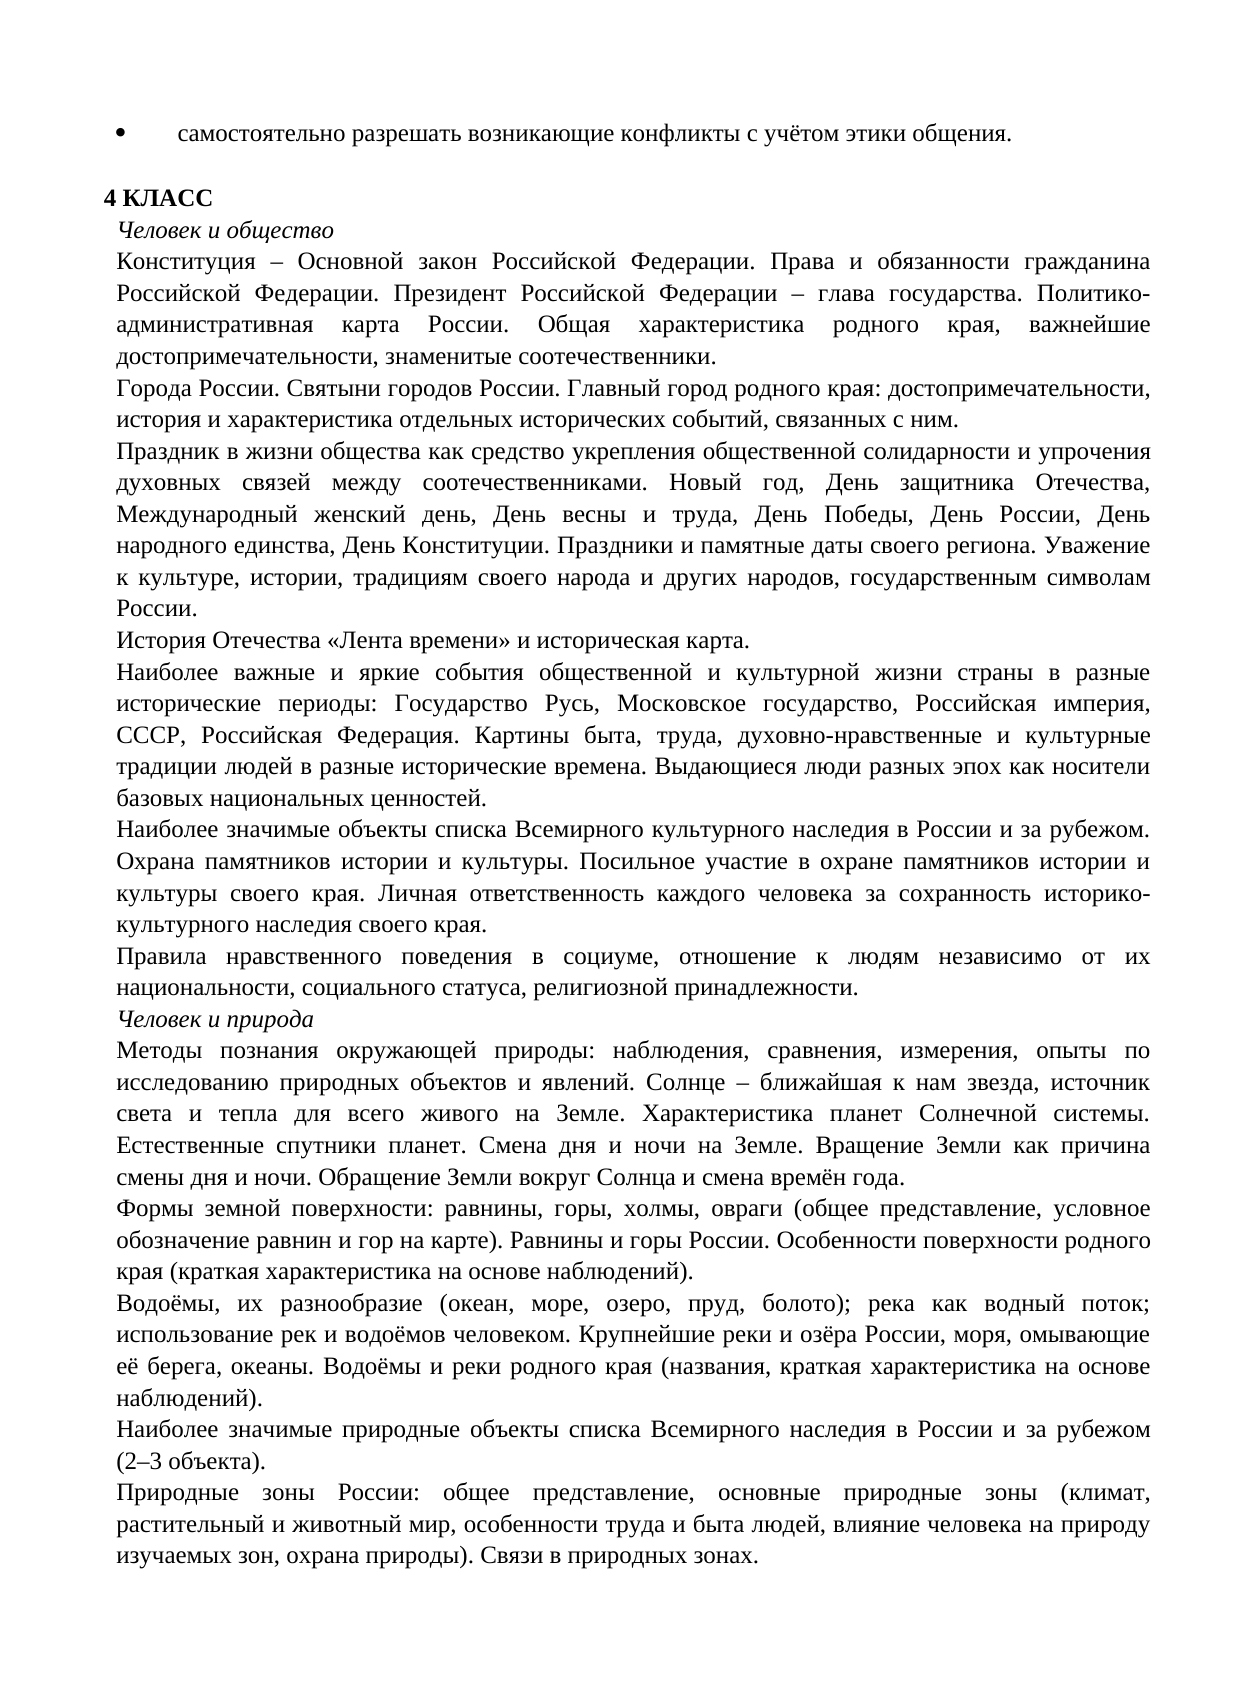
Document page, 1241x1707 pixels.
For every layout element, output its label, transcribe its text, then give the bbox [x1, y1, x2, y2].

text Праздник в жизни общества как средство укрепления общественной солидарности и упрочения духовных связей между соотечественниками. Новый год, День защитника Отечества, Международный женский день, День весны и труда, День Победы, День России, День народного единства, День Конституции. Праздники и памятные даты своего региона. Уважение к культуре, истории, традициям своего народа и других народов, государственным символам России. [116, 436, 1152, 622]
text Человек и природа [116, 1004, 1152, 1033]
text Наиболее важные и яркие события общественной и культурной жизни страны в разные исторические периоды: Государство Русь, Московское государство, Российская империя, СССР, Российская Федерация. Картины быта, труда, духовно-нравственные и культурные традиции людей в разные исторические времена. Выдающиеся люди разных эпох как носители базовых национальных ценностей. [116, 657, 1152, 812]
text Конституция – Основной закон Российской Федерации. Права и обязанности гражданина Российской Федерации. Президент Российской Федерации – глава государства. Политико-административная карта России. Общая характеристика родного края, важнейшие достопримечательности, знаменитые соотечественники. [116, 246, 1152, 370]
text 4 КЛАСС [103, 183, 1152, 212]
text Наиболее значимые объекты списка Всемирного культурного наследия в России и за рубежом. Охрана памятников истории и культуры. Посильное участие в охране памятников истории и культуры своего края. Личная ответственность каждого человека за сохранность историко-культурного наследия своего края. [116, 814, 1152, 938]
text Человек и общество [116, 215, 1152, 243]
text Наиболее значимые природные объекты списка Всемирного наследия в России и за рубежом (2–3 объекта). [116, 1414, 1152, 1474]
text История Отечества «Лента времени» и историческая карта. [116, 625, 1152, 654]
text Формы земной поверхности: равнины, горы, холмы, овраги (общее представление, условное обозначение равнин и гор на карте). Равнины и горы России. Особенности поверхности родного края (краткая характеристика на основе наблюдений). [116, 1193, 1152, 1285]
text Города России. Святыни городов России. Главный город родного края: достопримечательности, история и характеристика отдельных исторических событий, связанных с ним. [116, 373, 1152, 433]
list самостоятельно разрешать возникающие конфликты с учётом этики общения. [116, 118, 1152, 147]
text Методы познания окружающей природы: наблюдения, сравнения, измерения, опыты по исследованию природных объектов и явлений. Солнце – ближайшая к нам звезда, источник света и тепла для всего живого на Земле. Характеристика планет Солнечной системы. Естественные спутники планет. Смена дня и ночи на Земле. Вращение Земли как причина смены дня и ночи. Обращение Земли вокруг Солнца и смена времён года. [116, 1035, 1152, 1190]
text Правила нравственного поведения в социуме, отношение к людям независимо от их национальности, социального статуса, религиозной принадлежности. [116, 941, 1152, 1001]
text Природные зоны России: общее представление, основные природные зоны (климат, растительный и животный мир, особенности труда и быта людей, влияние человека на природу изучаемых зон, охрана природы). Связи в природных зонах. [116, 1477, 1152, 1569]
text Водоёмы, их разнообразие (океан, море, озеро, пруд, болото); река как водный поток; использование рек и водоёмов человеком. Крупнейшие реки и озёра России, моря, омывающие её берега, океаны. Водоёмы и реки родного края (названия, краткая характеристика на основе наблюдений). [116, 1288, 1152, 1411]
